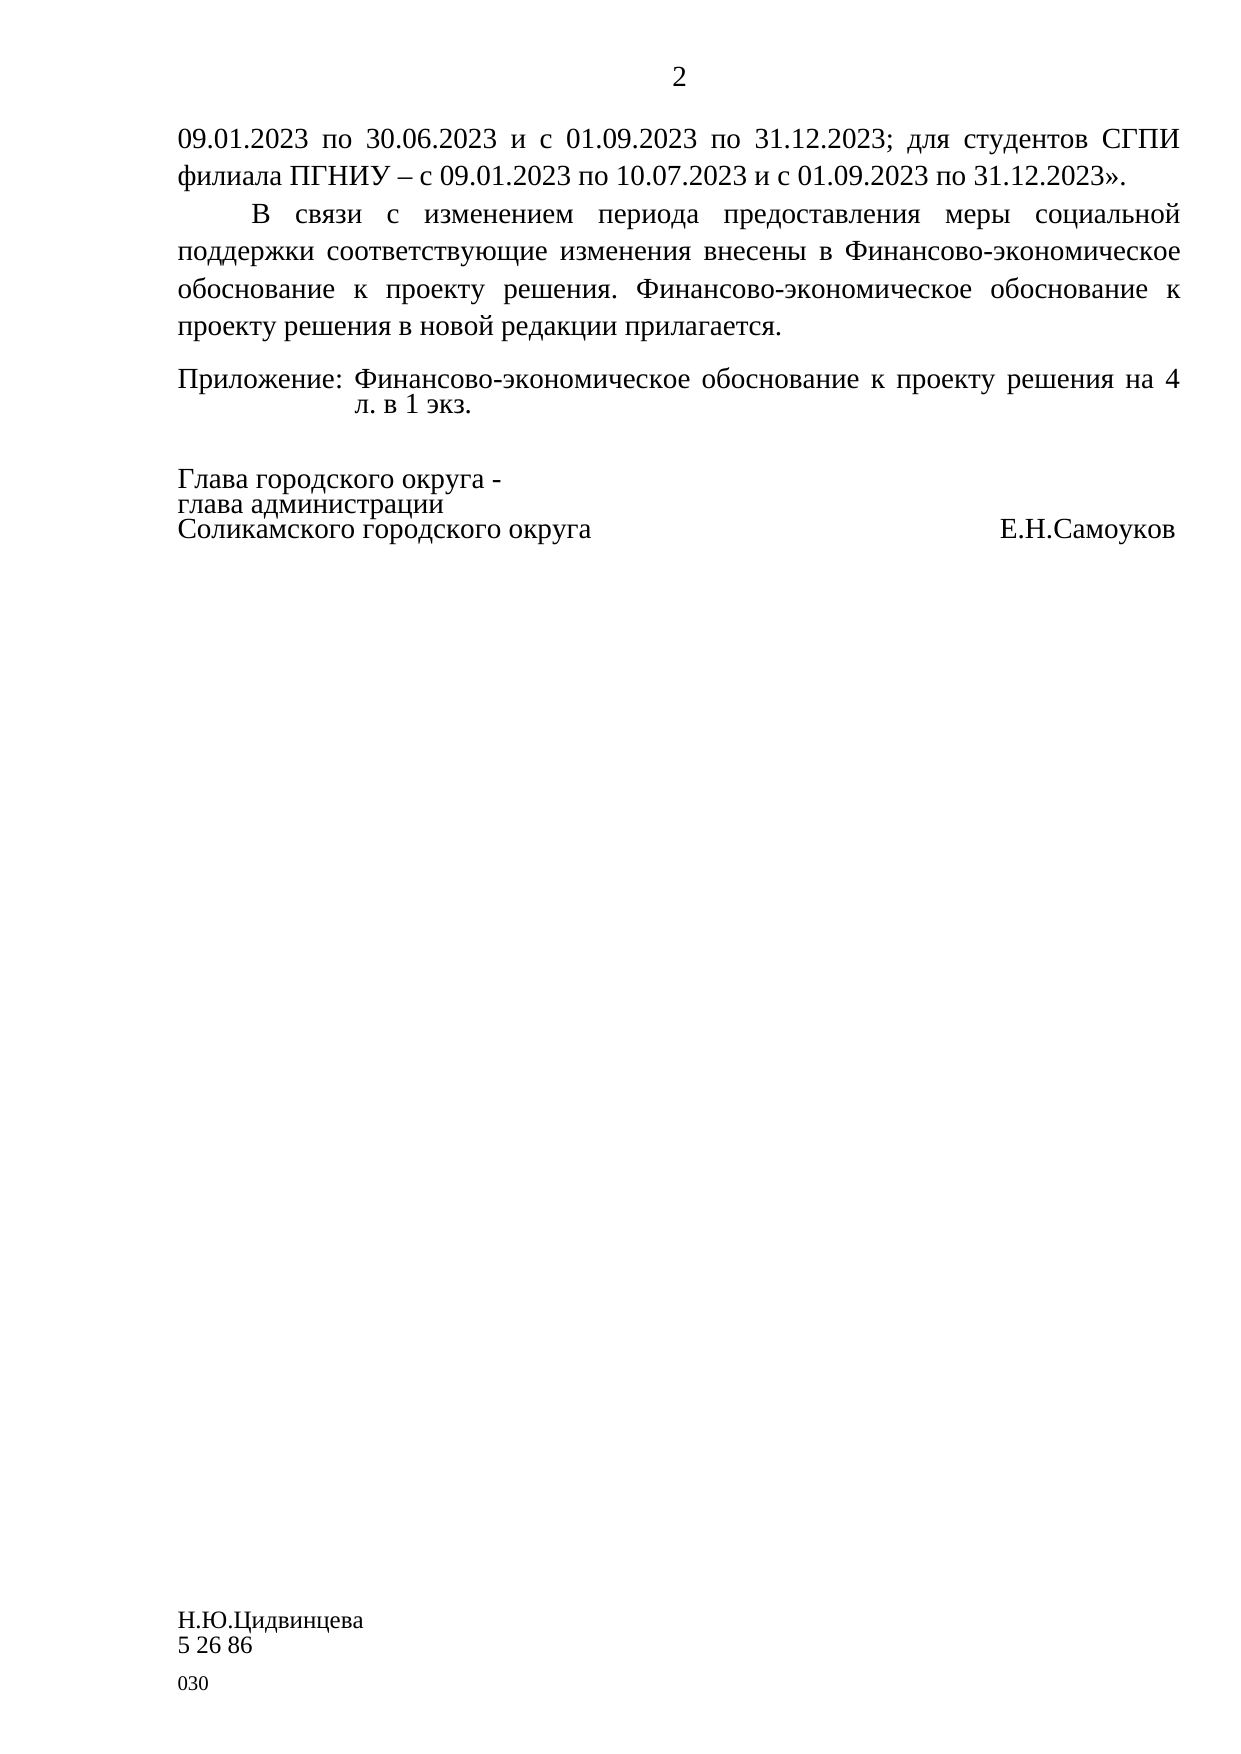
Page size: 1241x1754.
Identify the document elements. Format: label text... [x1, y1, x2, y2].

text В связи с изменением периода предоставления меры социальной поддержки соответствующие изменения внесены в Финансово-экономическое обоснование к проекту решения. Финансово-экономическое обоснование к проекту решения в новой редакции прилагается. [177, 193, 1181, 343]
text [177, 118, 1181, 193]
text Приложение: Финансово-экономическое обоснование к проекту решения на 4 л. в 1 экз. [177, 368, 1181, 418]
text глава администрации [177, 493, 1181, 518]
text Глава городского округа - [177, 468, 1181, 493]
text Соликамского городского округа Е.Н.Самоуков [177, 518, 1181, 543]
